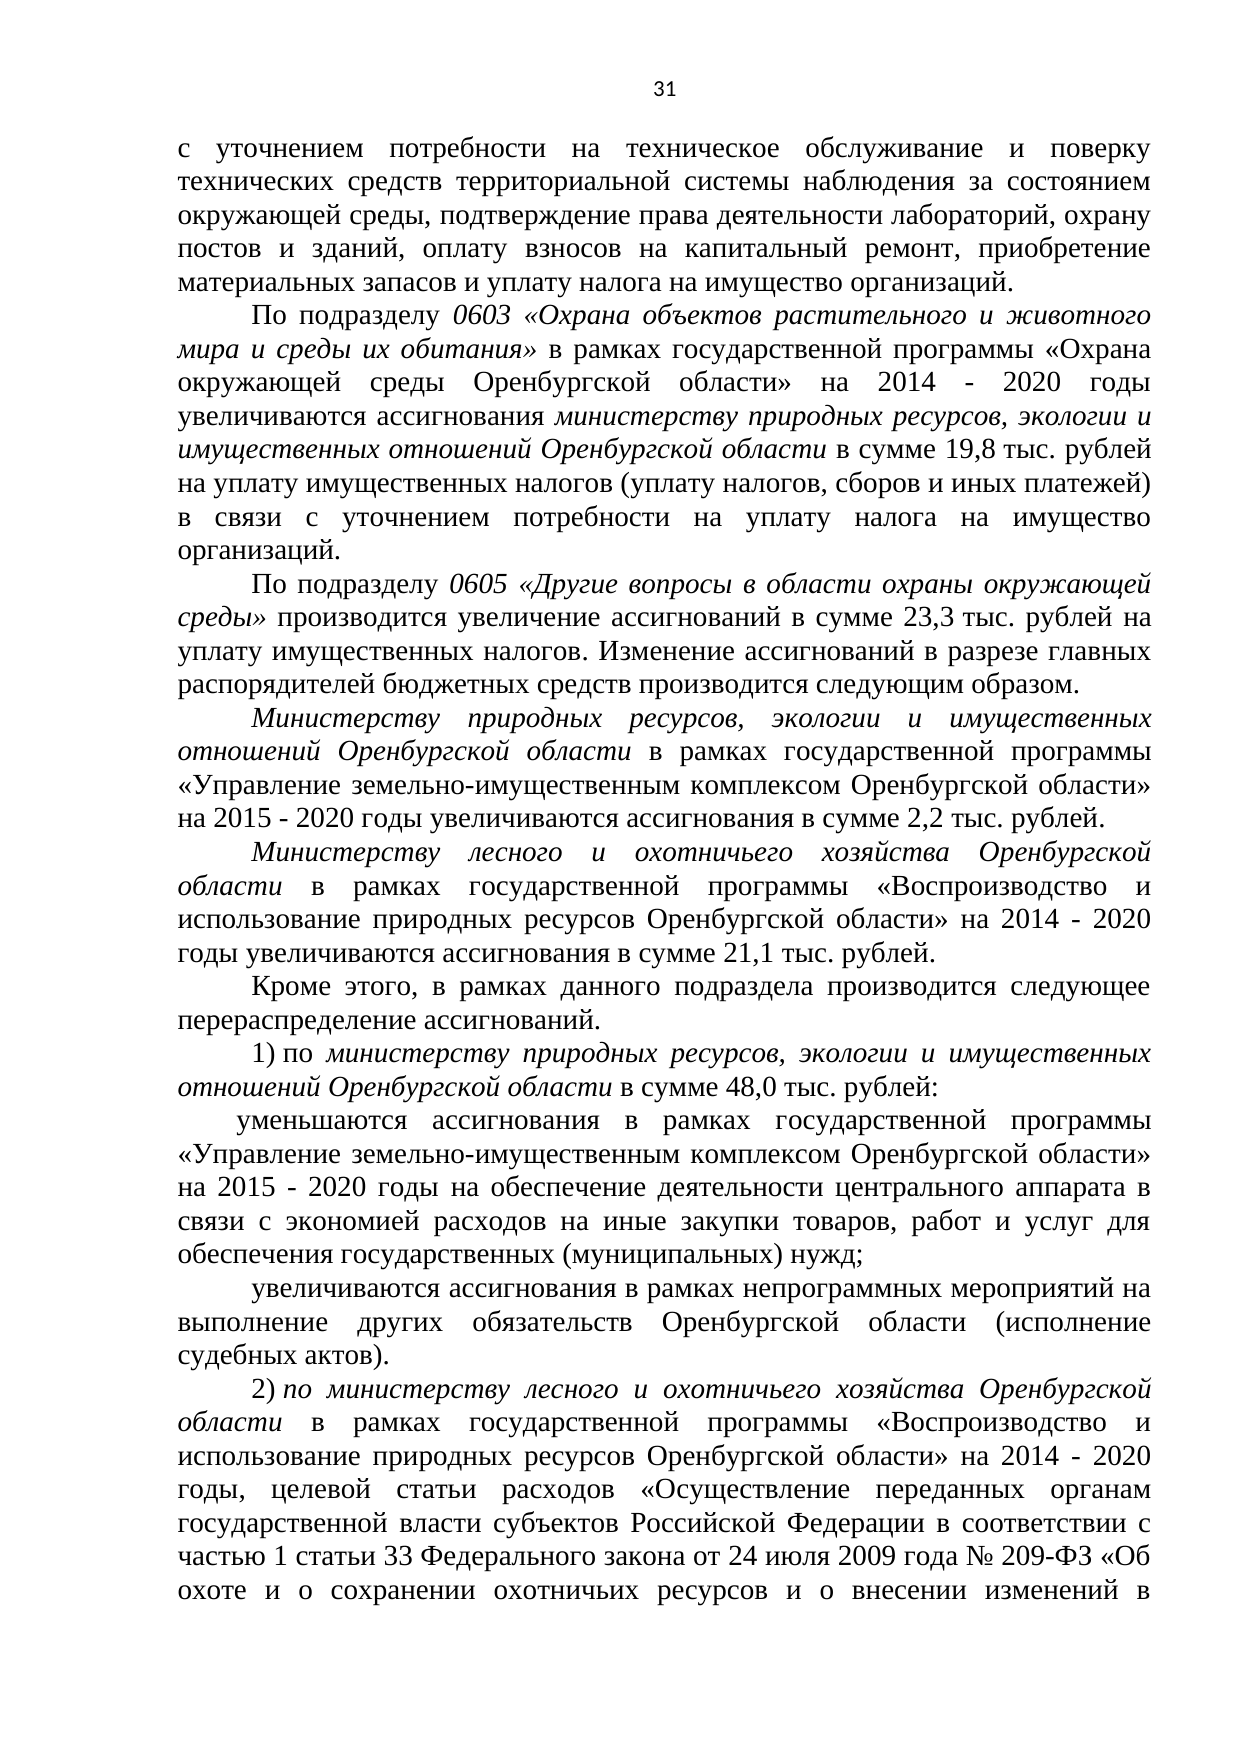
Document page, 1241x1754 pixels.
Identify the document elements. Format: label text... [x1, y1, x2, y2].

text увеличиваются ассигнования в рамках непрограммных мероприятий на выполнение других обязательств Оренбургской области (исполнение судебных актов). [177, 1270, 1152, 1371]
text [177, 1371, 1152, 1606]
text Кроме этого, в рамках данного подраздела производится следующее перераспределение ассигнований. [177, 968, 1152, 1035]
text уменьшаются ассигнования в рамках государственной программы «Управление земельно-имущественным комплексом Оренбургской области» на 2015 - 2020 годы на обеспечение деятельности центрального аппарата в связи с экономией расходов на иные закупки товаров, работ и услуг для обеспечения государственных (муниципальных) нужд; [177, 1102, 1152, 1270]
text По подразделу 0603 «Охрана объектов растительного и животного мира и среды их обитания» в рамках государственной программы «Охрана окружающей среды Оренбургской области» на 2014 - 2020 годы увеличиваются ассигнования министерству природных ресурсов, экологии и имущественных отношений Оренбургской области в сумме 19,8 тыс. рублей на уплату имущественных налогов (уплату налогов, сборов и иных платежей) в связи с уточнением потребности на уплату налога на имущество организаций. [177, 297, 1152, 566]
text Министерству лесного и охотничьего хозяйства Оренбургской области в рамках государственной программы «Воспроизводство и использование природных ресурсов Оренбургской области» на 2014 - 2020 годы увеличиваются ассигнования в сумме 21,1 тыс. рублей. [177, 834, 1152, 968]
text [177, 130, 1152, 297]
text Министерству природных ресурсов, экологии и имущественных отношений Оренбургской области в рамках государственной программы «Управление земельно-имущественным комплексом Оренбургской области» на 2015 - 2020 годы увеличиваются ассигнования в сумме 2,2 тыс. рублей. [177, 700, 1152, 834]
text По подразделу 0605 «Другие вопросы в области охраны окружающей среды» производится увеличение ассигнований в сумме 23,3 тыс. рублей на уплату имущественных налогов. Изменение ассигнований в разрезе главных распорядителей бюджетных средств производится следующим образом. [177, 566, 1152, 700]
text 1) по министерству природных ресурсов, экологии и имущественных отношений Оренбургской области в сумме 48,0 тыс. рублей: [177, 1035, 1152, 1102]
